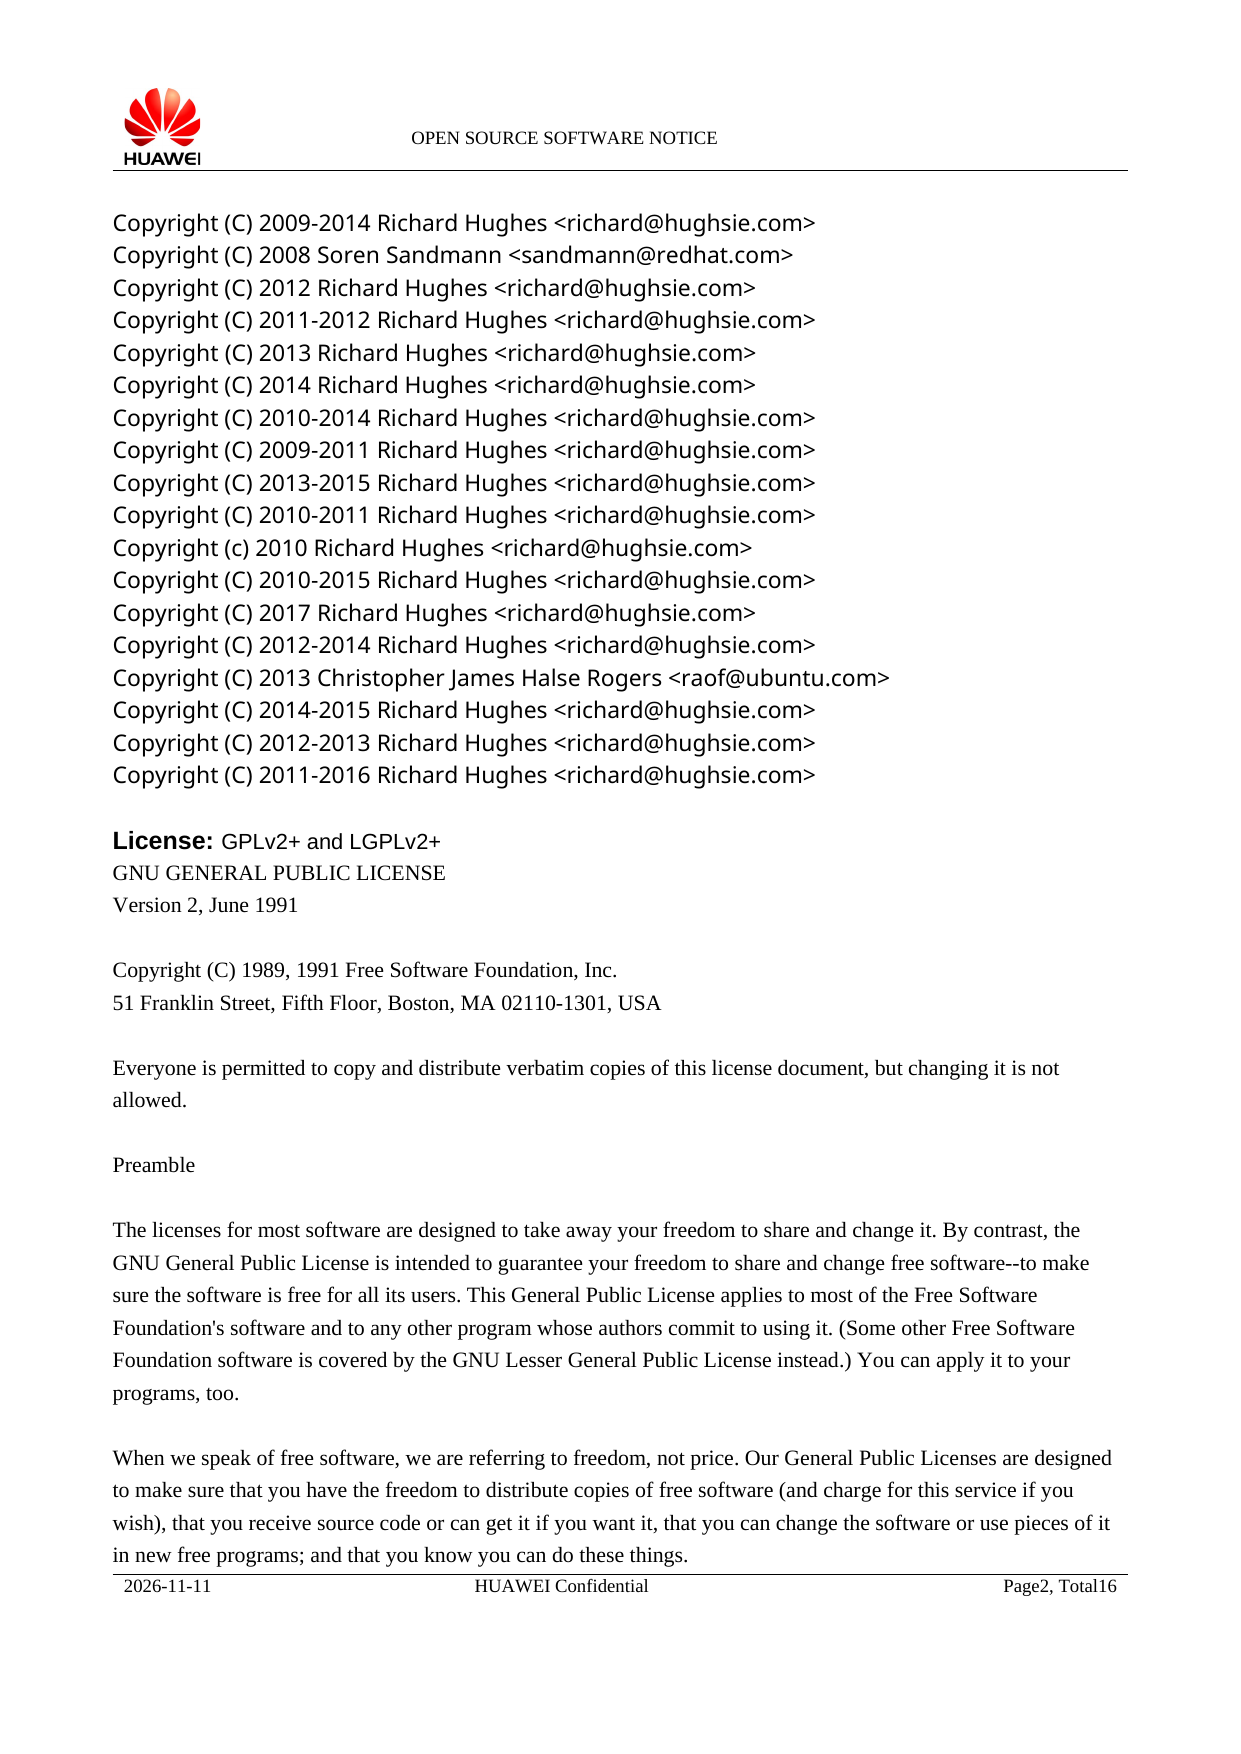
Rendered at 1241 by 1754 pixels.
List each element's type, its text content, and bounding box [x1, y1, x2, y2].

text License: GPLv2+ and LGPLv2+ [112, 824, 1128, 856]
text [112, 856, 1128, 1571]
picture [124, 88, 201, 165]
